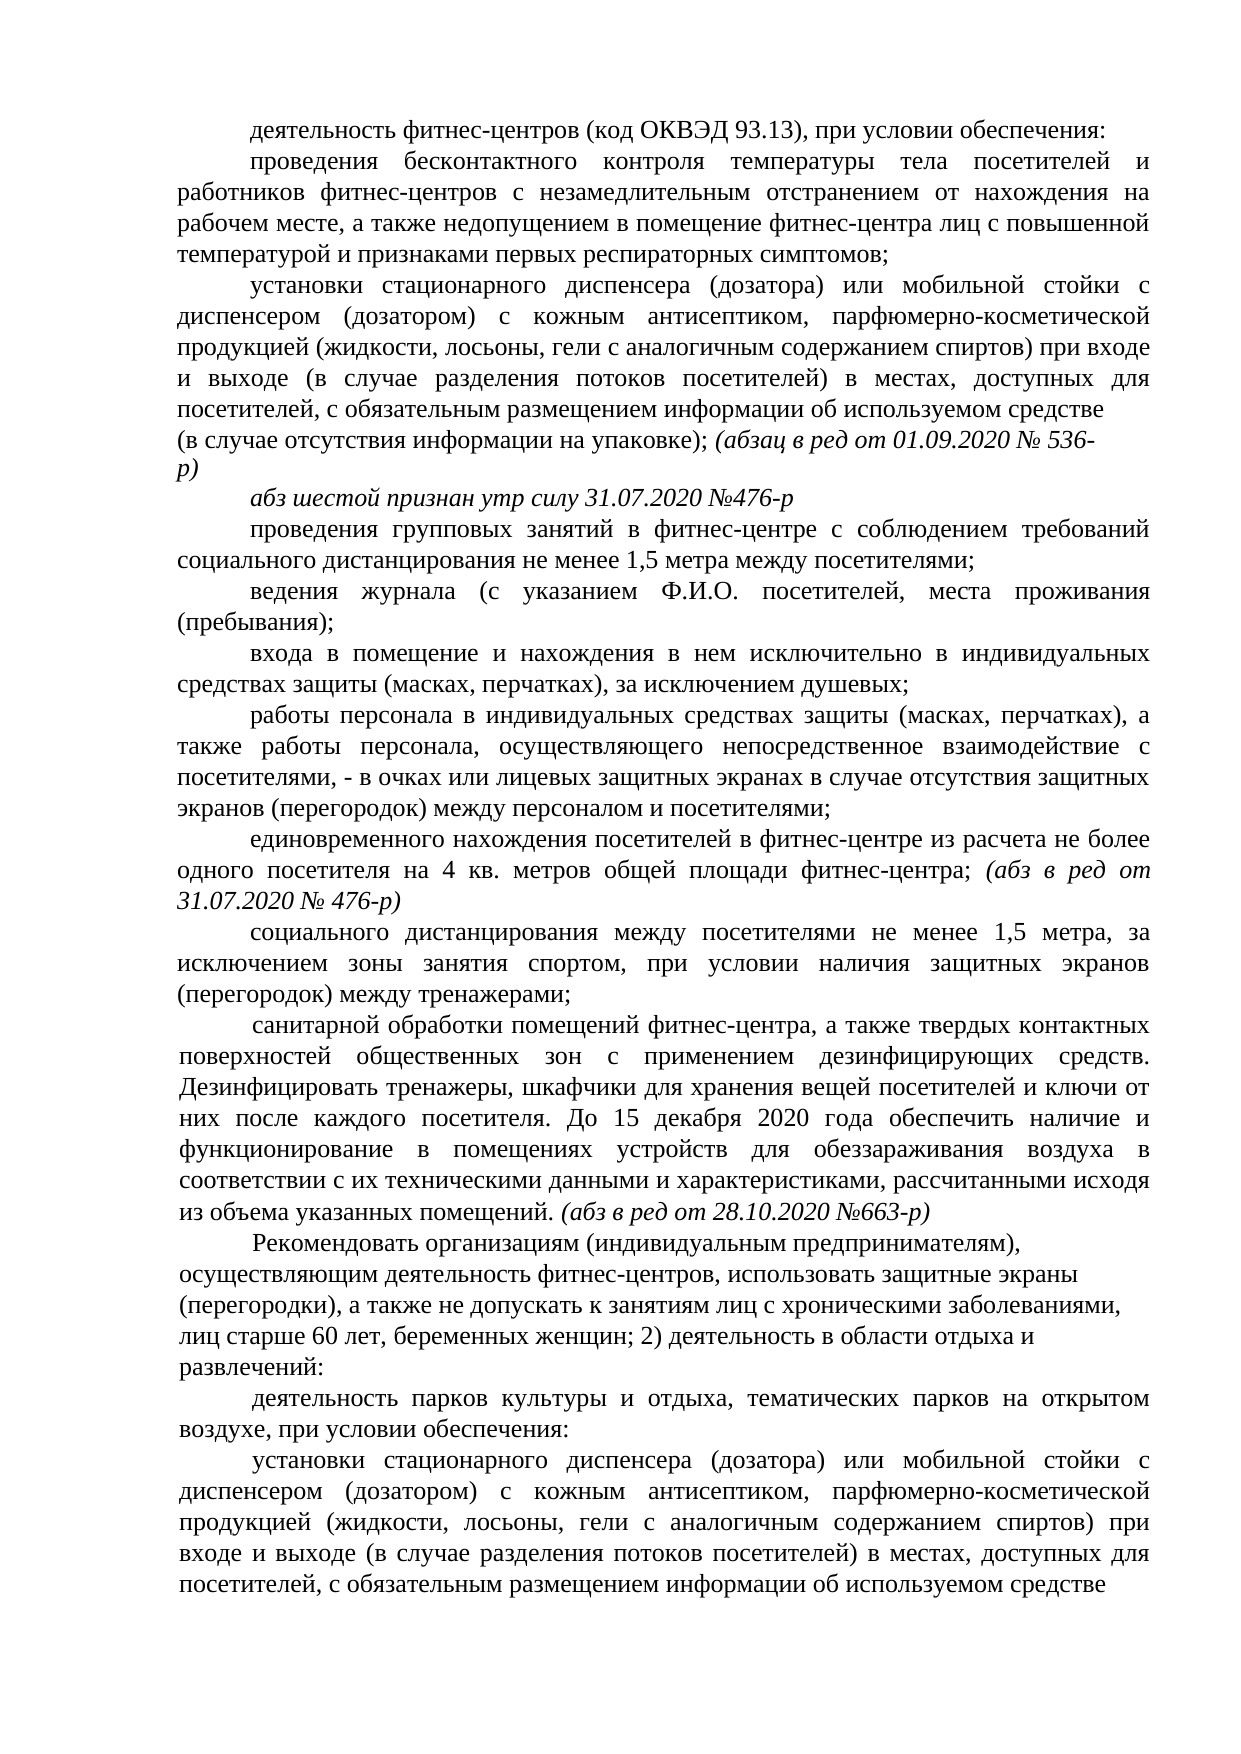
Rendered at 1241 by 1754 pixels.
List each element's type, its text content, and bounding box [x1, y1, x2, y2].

text санитарной обработки помещений фитнес-центра, а также твердых контактных поверхностей общественных зон с применением дезинфицирующих средств. Дезинфицировать тренажеры, шкафчики для хранения вещей посетителей и ключи от них после каждого посетителя. До 15 декабря 2020 года обеспечить наличие и функционирование в помещениях устройств для обеззараживания воздуха в соответствии с их техническими данными и характеристиками, рассчитанными исходя из объема указанных помещений. (абз в ред от 28.10.2020 №663-р) [179, 1009, 1151, 1226]
text единовременного нахождения посетителей в фитнес-центре из расчета не более одного посетителя на 4 кв. метров общей площади фитнес-центра; (абз в ред от 31.07.2020 № 476-р) [177, 823, 1151, 916]
text проведения бесконтактного контроля температуры тела посетителей и работников фитнес-центров с незамедлительным отстранением от нахождения на рабочем месте, а также недопущением в помещение фитнес-центра лиц с повышенной температурой и признаками первых респираторных симптомов; [177, 145, 1151, 269]
text абз шестой признан утр силу 31.07.2020 №476-р [177, 481, 1153, 512]
text Рекомендовать организациям (индивидуальным предпринимателям), осуществляющим деятельность фитнес-центров, использовать защитные экраны (перегородки), а также не допускать к занятиям лиц с хроническими заболеваниями, лиц старше 60 лет, беременных женщин; 2) деятельность в области отдыха и развлечений: [179, 1226, 1151, 1381]
text деятельность фитнес-центров (код ОКВЭД 93.13), при условии обеспечения: [177, 114, 1151, 145]
text деятельность парков культуры и отдыха, тематических парков на открытом воздухе, при условии обеспечения: [179, 1381, 1151, 1443]
text социального дистанцирования между посетителями не менее 1,5 метра, за исключением зоны занятия спортом, при условии наличия защитных экранов (перегородок) между тренажерами; [177, 916, 1151, 1009]
text входа в помещение и нахождения в нем исключительно в индивидуальных средствах защиты (масках, перчатках), за исключением душевых; [177, 636, 1151, 698]
text (в случае отсутствия информации на упаковке); (абзац в ред от 01.09.2020 № 536- [177, 424, 1153, 455]
text работы персонала в индивидуальных средствах защиты (масках, перчатках), а также работы персонала, осуществляющего непосредственное взаимодействие с посетителями, - в очках или лицевых защитных экранах в случае отсутствия защитных экранов (перегородок) между персоналом и посетителями; [177, 698, 1151, 823]
text проведения групповых занятий в фитнес-центре с соблюдением требований социального дистанцирования не менее 1,5 метра между посетителями; [177, 512, 1151, 574]
text р) [177, 455, 1153, 481]
text ведения журнала (с указанием Ф.И.О. посетителей, места проживания (пребывания); [177, 574, 1151, 636]
